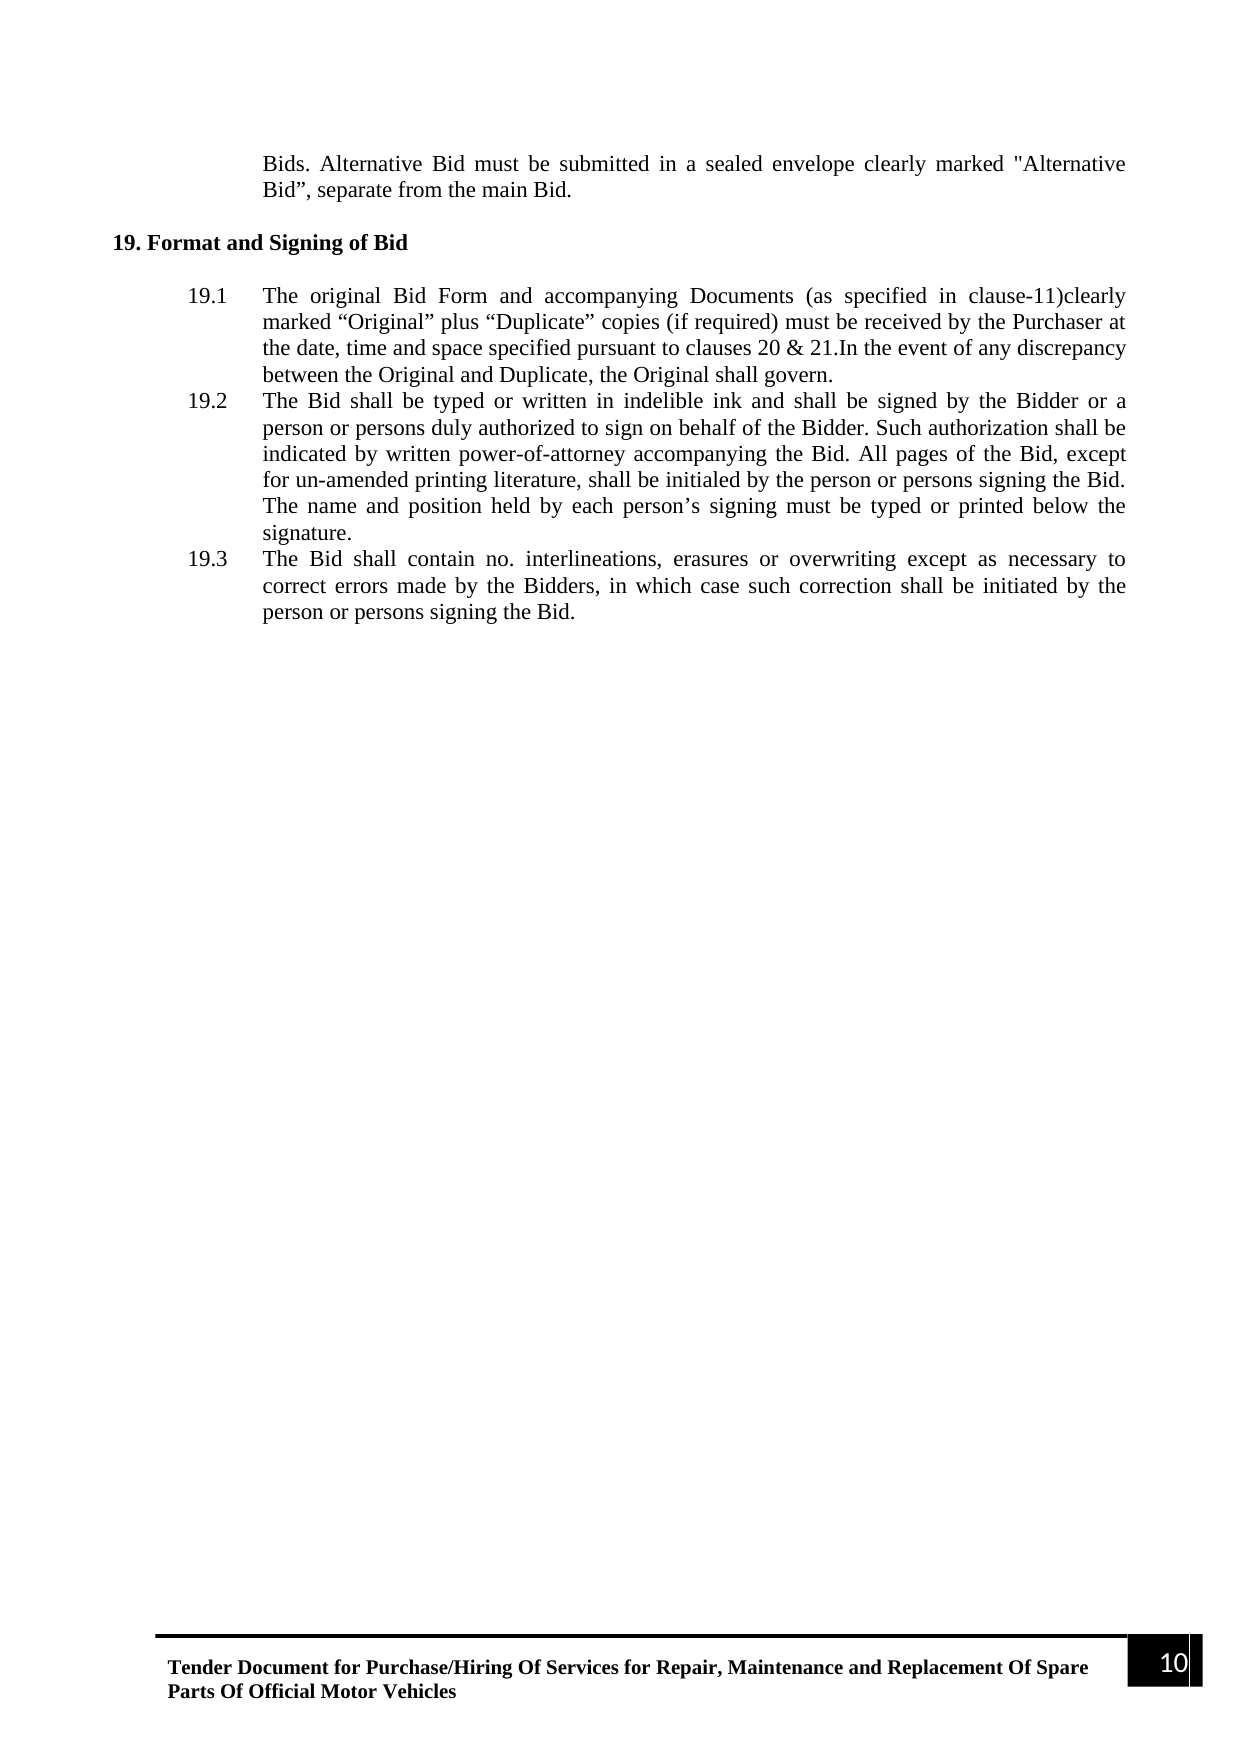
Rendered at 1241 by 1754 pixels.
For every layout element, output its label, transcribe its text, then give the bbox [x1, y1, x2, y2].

text 19.3 The Bid shall contain no. interlineations, erasures or overwriting except as necessary to correct errors made by the Bidders, in which case such correction shall be initiated by the person or persons signing the Bid. [187, 545, 1128, 624]
text 19.1 The original Bid Form and accompanying Documents (as specified in clause-11)clearly marked “Original” plus “Duplicate” copies (if required) must be received by the Purchaser at the date, time and space specified pursuant to clauses 20 & 21.In the event of any discrepancy between the Original and Duplicate, the Original shall govern. [187, 282, 1128, 387]
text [187, 150, 1128, 203]
text 19. Format and Signing of Bid [112, 229, 1128, 255]
text 19.2 The Bid shall be typed or written in indelible ink and shall be signed by the Bidder or a person or persons duly authorized to sign on behalf of the Bidder. Such authorization shall be indicated by written power-of-attorney accompanying the Bid. All pages of the Bid, except for un-amended printing literature, shall be initialed by the person or persons signing the Bid. The name and position held by each person’s signing must be typed or printed below the signature. [187, 387, 1128, 545]
